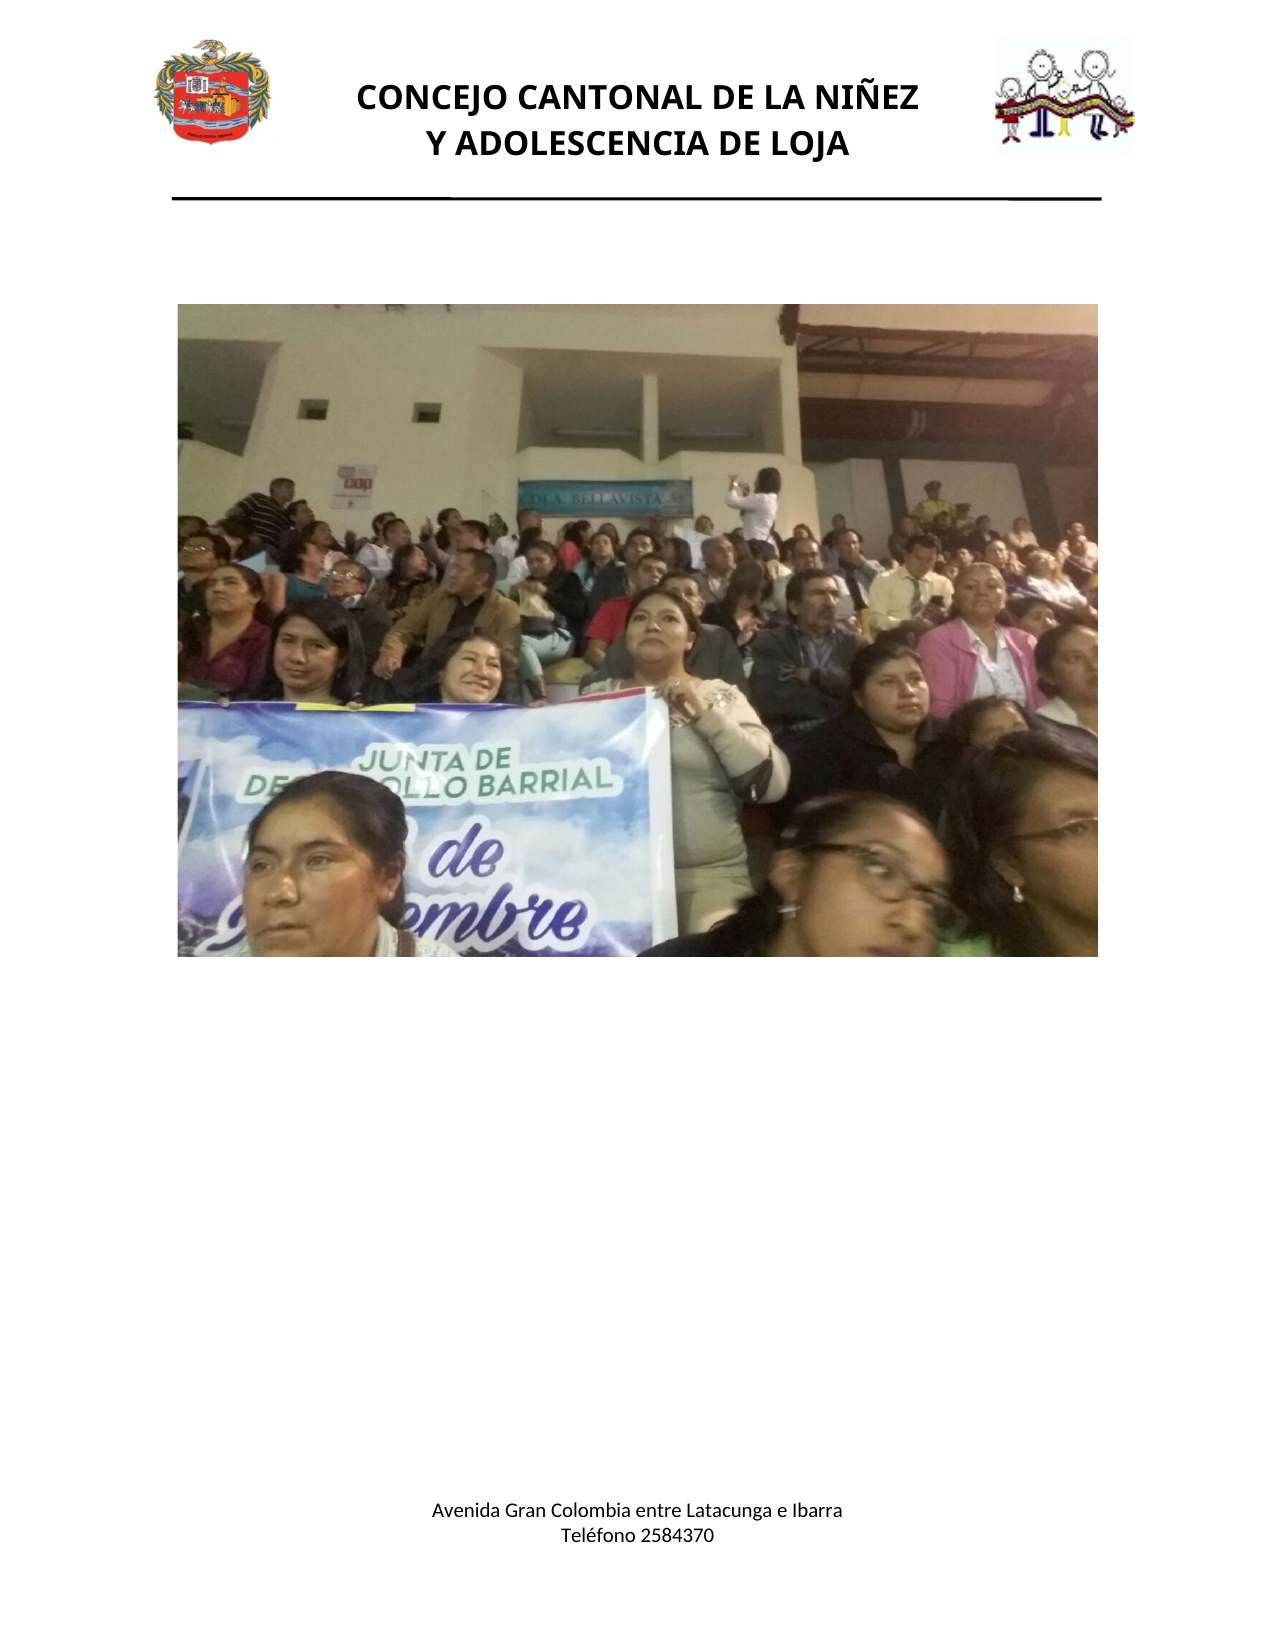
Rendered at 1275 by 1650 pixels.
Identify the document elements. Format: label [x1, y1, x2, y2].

picture [150, 36, 276, 147]
picture [994, 38, 1135, 154]
picture [177, 304, 1098, 957]
